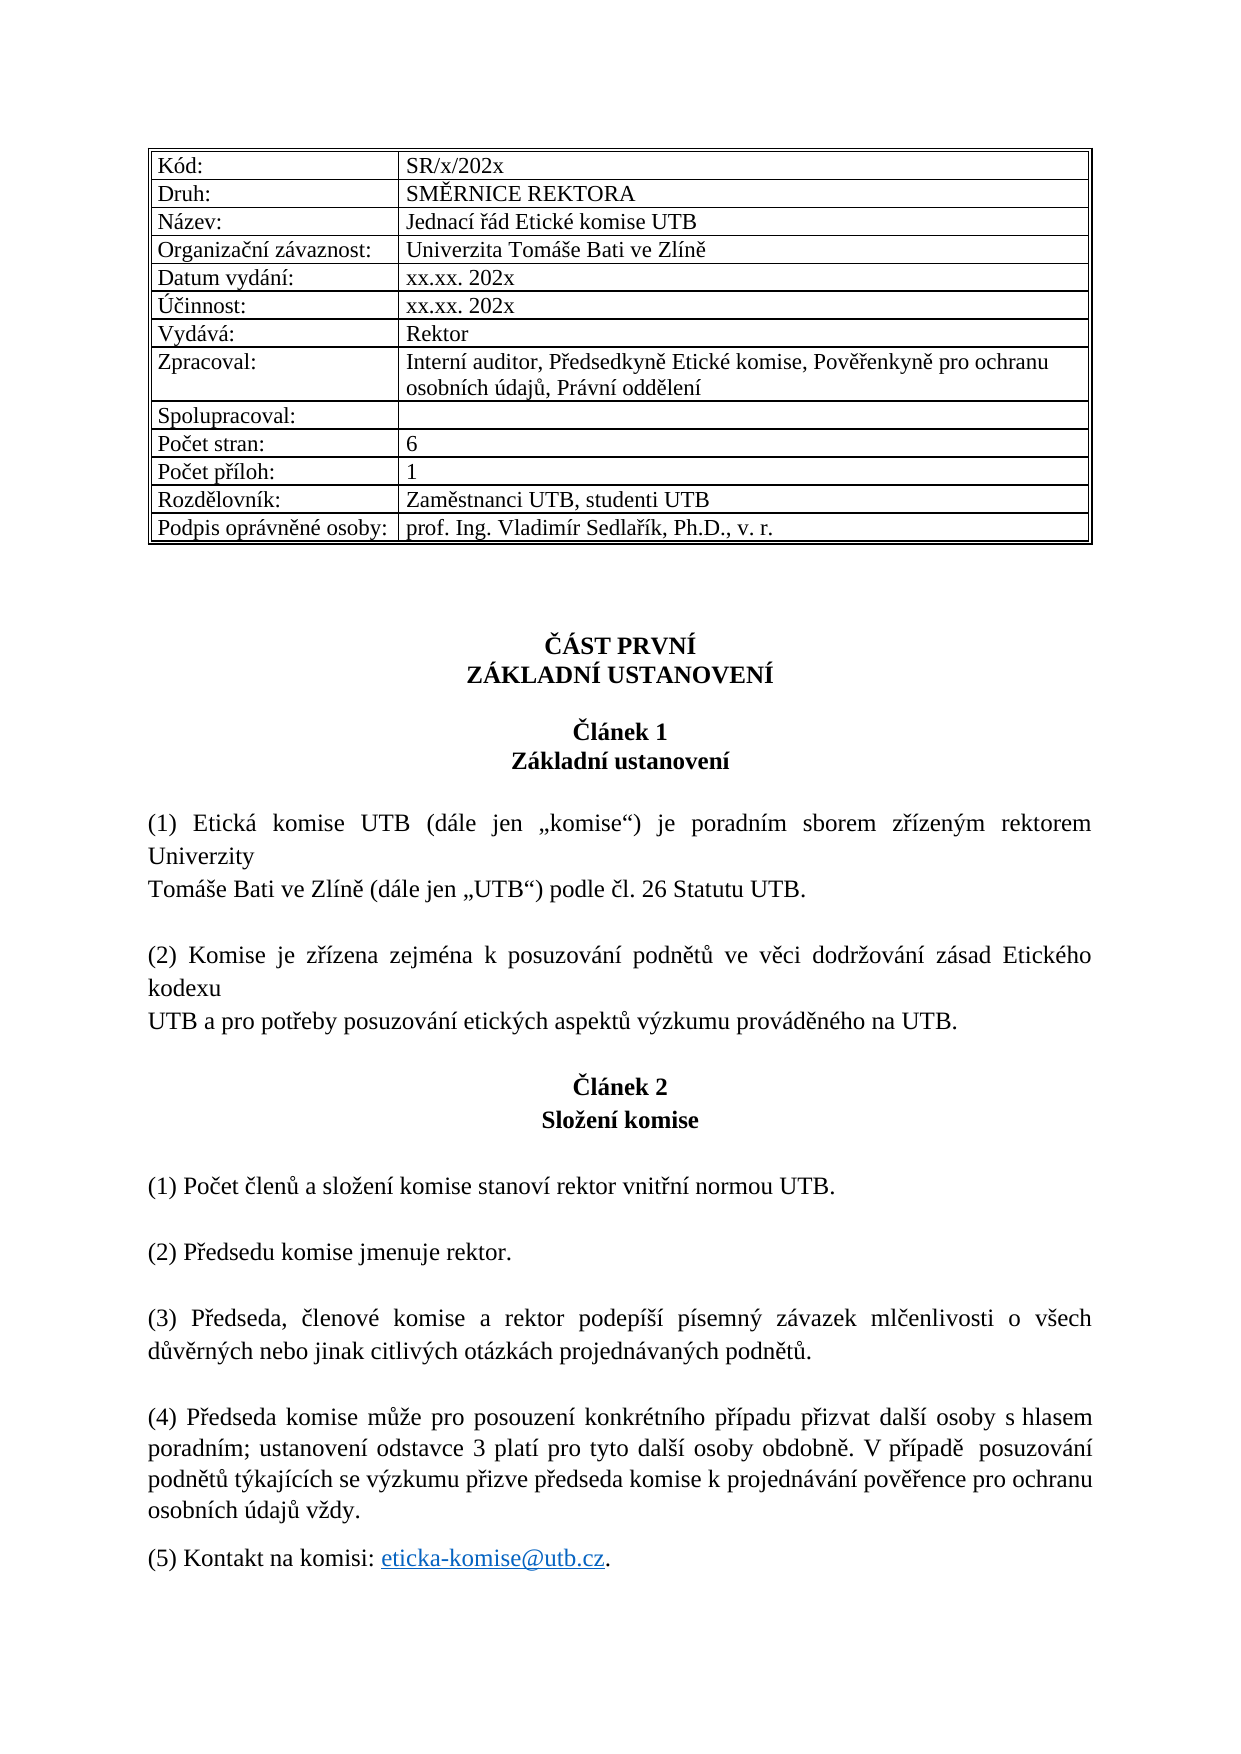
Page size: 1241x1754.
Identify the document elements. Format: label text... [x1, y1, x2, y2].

text (1) Etická komise UTB (dále jen „komise“) je poradním sborem zřízeným rektorem Univerzity Tomáše Bati ve Zlíně (dále jen „UTB“) podle čl. 26 Statutu UTB. [148, 808, 1093, 902]
text (2) Komise je zřízena zejména k posuzování podnětů ve věci dodržování zásad Etického kodexu UTB a pro potřeby posuzování etických aspektů výzkumu prováděného na UTB. [148, 907, 1093, 1034]
table_cell Rozdělovník: [152, 486, 398, 512]
table_header Kód: [152, 152, 398, 179]
table_cell Organizační závaznost: [152, 236, 398, 262]
table_cell Počet příloh: [152, 458, 398, 484]
table_cell xx.xx. 202x [399, 292, 1088, 318]
table_cell Počet stran: [152, 430, 398, 456]
table_cell Účinnost: [152, 292, 398, 318]
table_cell Druh: [152, 180, 398, 207]
text Článek 1 Základní ustanovení [148, 688, 1093, 775]
table_cell Jednací řád Etické komise UTB [399, 208, 1088, 234]
table_cell Interní auditor, Předsedkyně Etické komise, Pověřenkyně pro ochranu osobních údajů, Právní oddělení [399, 348, 1088, 400]
text ČÁST PRVNÍ ZÁKLADNÍ USTANOVENÍ [148, 631, 1093, 688]
text (4) Předseda komise může pro posouzení konkrétního případu přizvat další osoby s hlasem poradním; ustanovení odstavce 3 platí pro tyto další osoby obdobně. V případě posuzování podnětů týkajících se výzkumu přizve předseda komise k projednávání pověřence pro ochranu osobních údajů vždy. [148, 1402, 1093, 1524]
table_cell Zpracoval: [152, 348, 398, 400]
text (5) Kontakt na komisi: eticka-komise@utb.cz. [148, 1543, 1093, 1572]
table_cell 1 [399, 458, 1088, 484]
table_cell Univerzita Tomáše Bati ve Zlíně [399, 236, 1088, 262]
table_cell SMĚRNICE REKTOra [399, 180, 1088, 207]
table_header SR/x/202x [399, 152, 1088, 179]
table_cell xx.xx. 202x [399, 264, 1088, 290]
table_cell Rektor [399, 320, 1088, 346]
table_cell Spolupracoval: [152, 402, 398, 428]
table_cell 6 [399, 430, 1088, 456]
table_cell Název: [152, 208, 398, 234]
table_cell Podpis oprávněné osoby: [152, 514, 398, 540]
table_cell Zaměstnanci UTB, studenti UTB [399, 486, 1088, 512]
table_cell Vydává: [152, 320, 398, 346]
table_cell [399, 402, 1088, 428]
text (1) Počet členů a složení komise stanoví rektor vnitřní normou UTB. [148, 1138, 1093, 1200]
table_cell prof. Ing. Vladimír Sedlařík, Ph.D., v. r. [399, 514, 1088, 540]
table_cell Datum vydání: [152, 264, 398, 290]
text Článek 2 Složení komise [148, 1039, 1093, 1134]
text (3) Předseda, členové komise a rektor podepíší písemný závazek mlčenlivosti o všech důvěrných nebo jinak citlivých otázkách projednávaných podnětů. [148, 1303, 1093, 1365]
text (2) Předsedu komise jmenuje rektor. [148, 1237, 1093, 1266]
